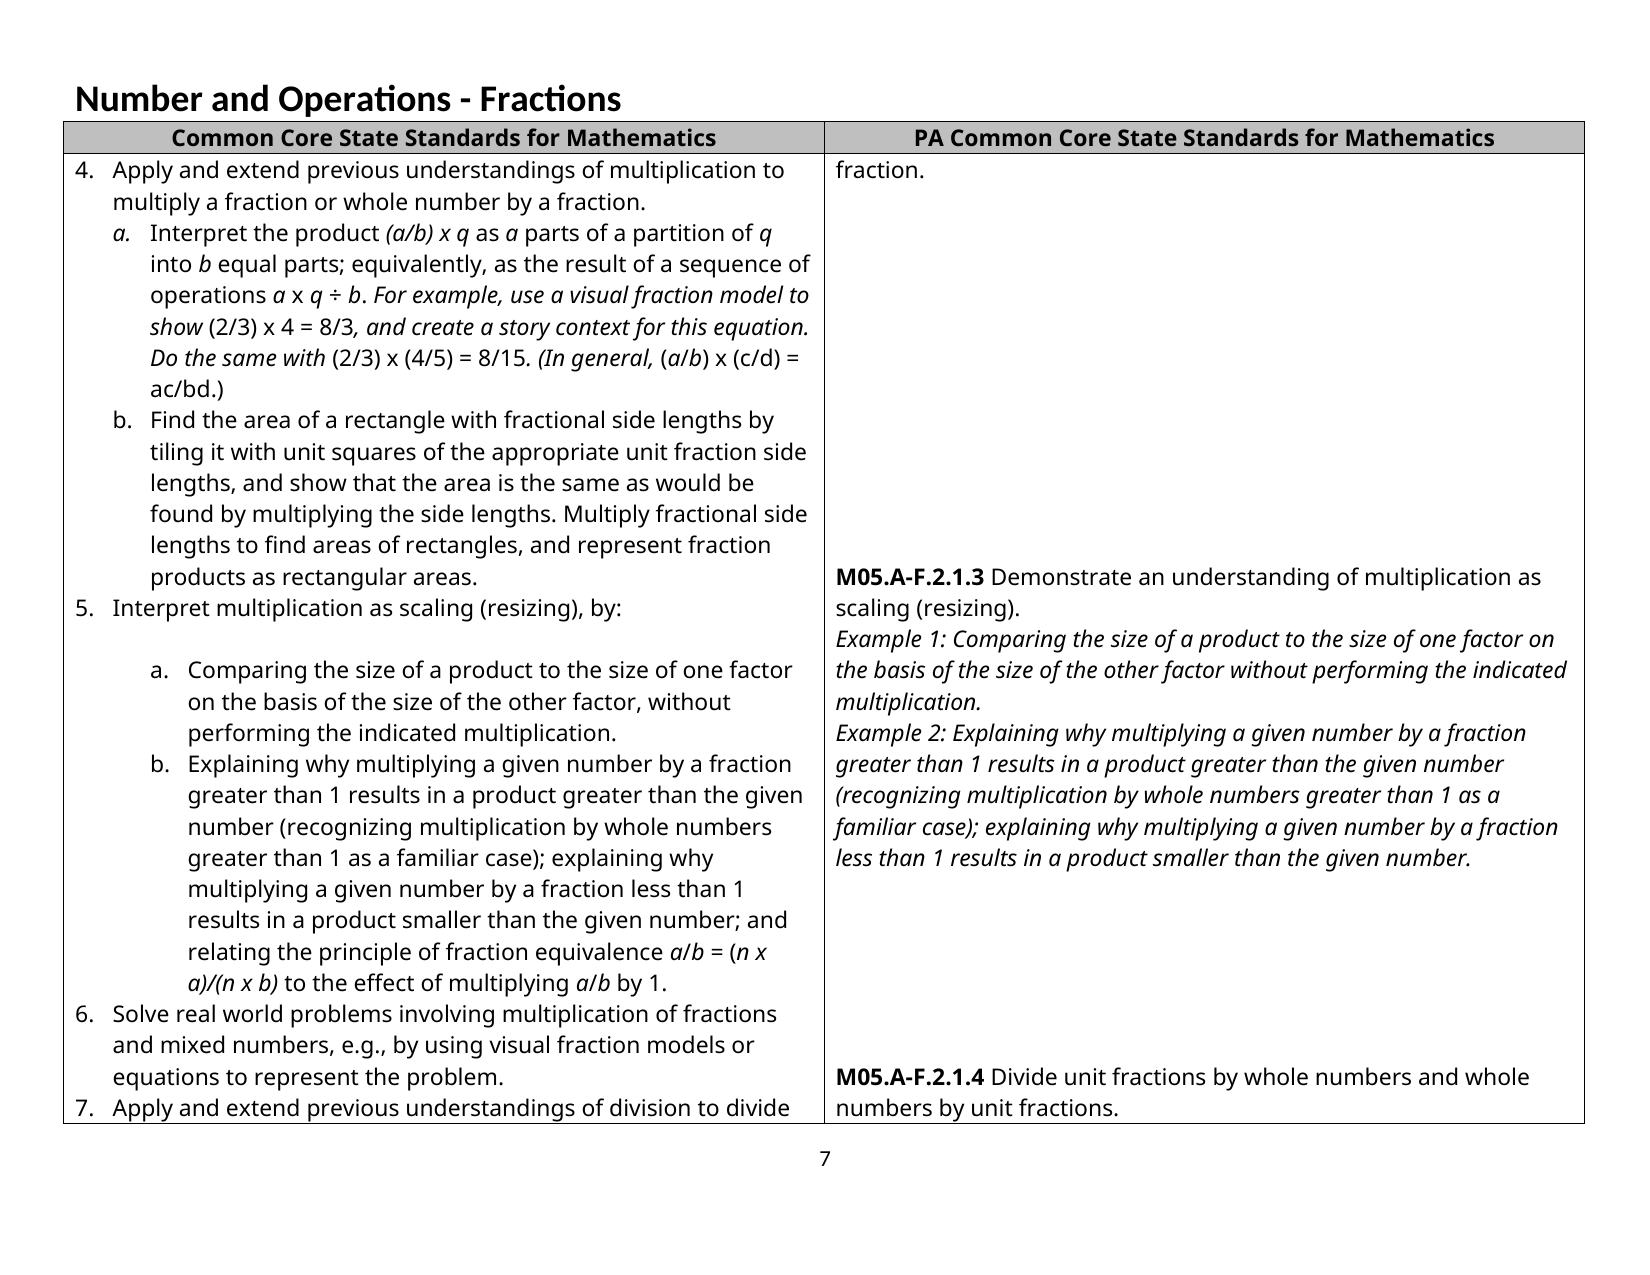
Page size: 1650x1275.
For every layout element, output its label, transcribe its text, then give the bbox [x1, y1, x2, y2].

table_header Common Core State Standards for Mathematics [64, 122, 824, 153]
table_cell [64, 154, 824, 1123]
table_header PA Common Core State Standards for Mathematics [825, 122, 1584, 153]
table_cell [825, 154, 1584, 1123]
